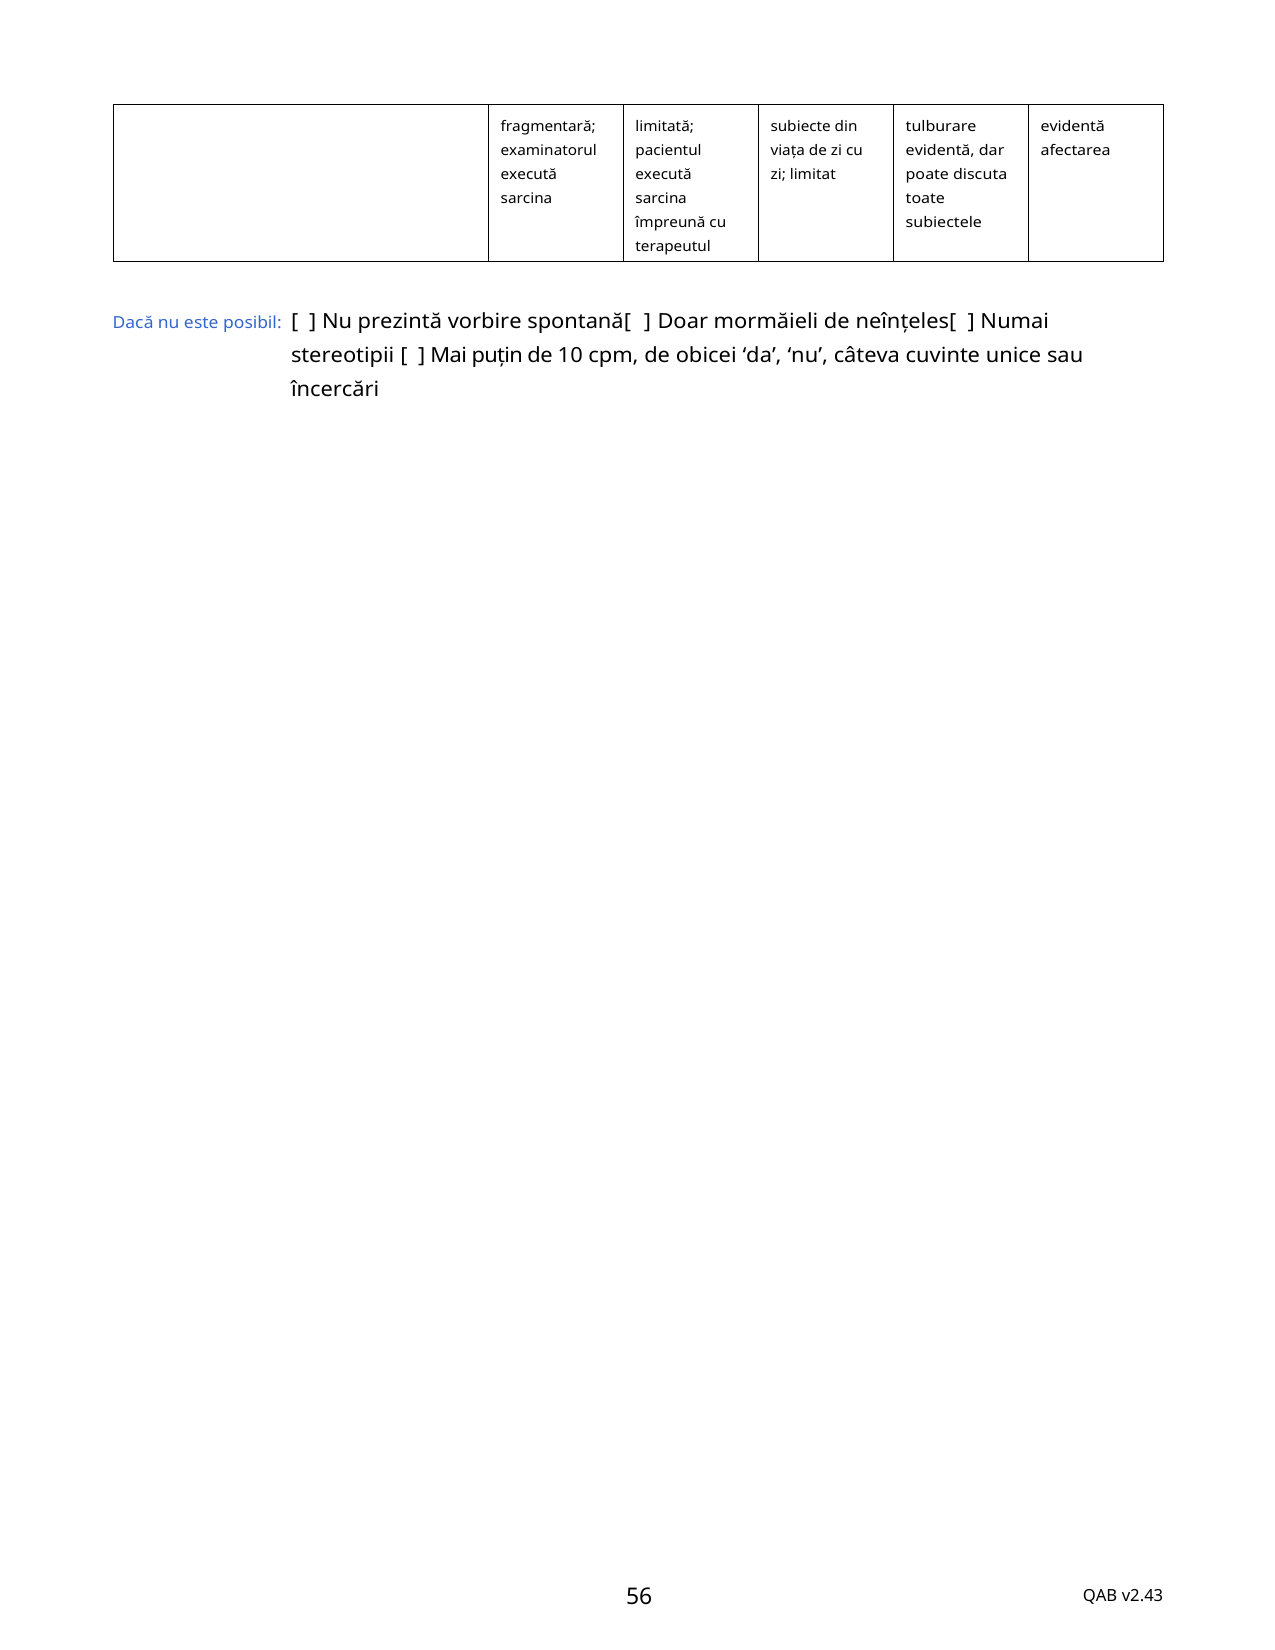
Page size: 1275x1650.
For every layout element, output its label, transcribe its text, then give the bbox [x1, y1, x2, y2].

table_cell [114, 105, 488, 261]
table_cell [894, 105, 1028, 261]
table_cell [624, 105, 758, 261]
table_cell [1029, 105, 1163, 261]
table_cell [489, 105, 623, 261]
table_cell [759, 105, 893, 261]
text Dacă nu este posibil: [ ] Nu prezintă vorbire spontană[ ] Doar mormăieli de neînțeles[ ] Numai stereotipii [ ] Mai puțin de 10 cpm, de obicei ‘da’, ‘nu’, câteva cuvinte unice sau încercări [112, 306, 1155, 403]
